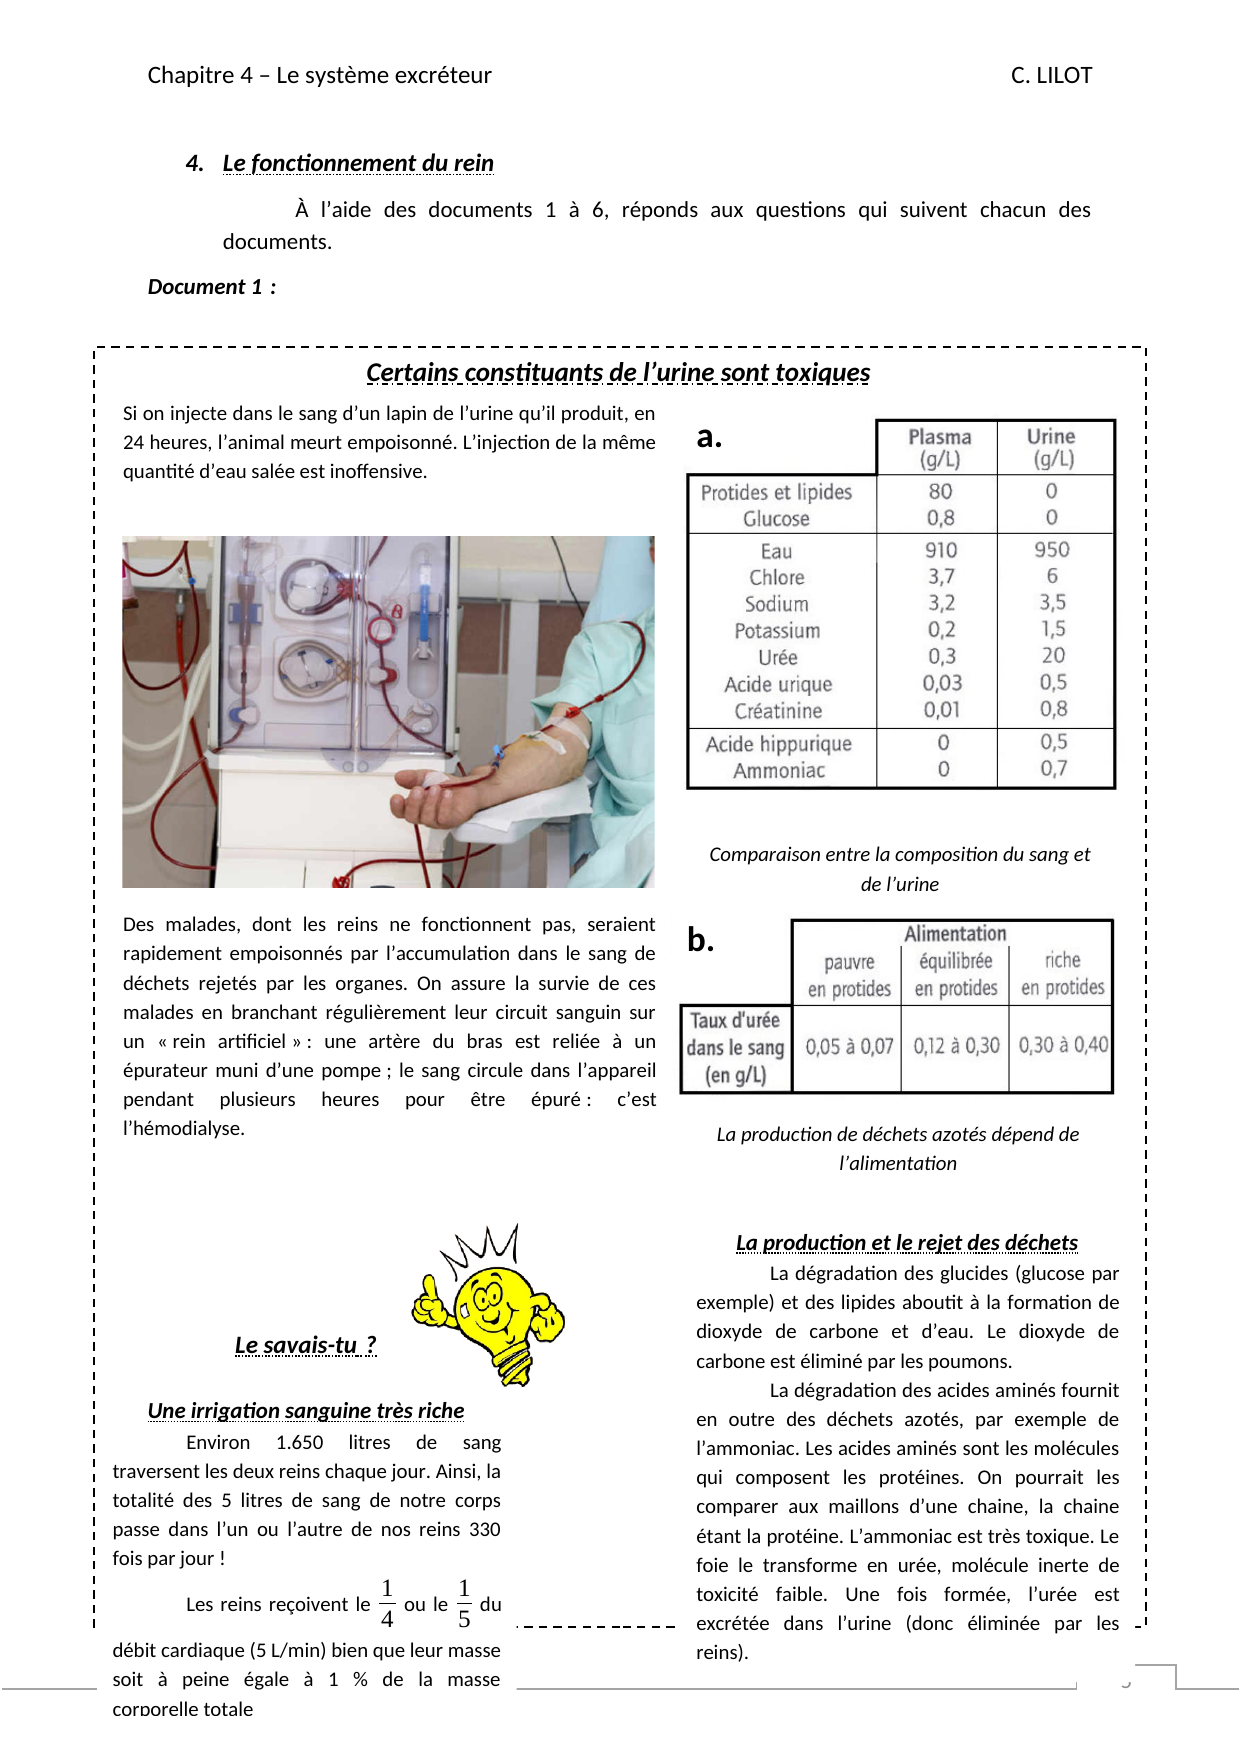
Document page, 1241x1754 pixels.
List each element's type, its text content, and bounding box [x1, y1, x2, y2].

picture [661, 898, 1124, 1101]
text À l’aide des documents 1 à 6, réponds aux questions qui suivent chacun des documents. [223, 195, 1093, 255]
picture [411, 1223, 565, 1387]
picture [122, 536, 655, 888]
picture [681, 406, 1125, 793]
text Document 1 : [148, 272, 1093, 300]
list Le fonctionnement du rein [185, 148, 1093, 178]
